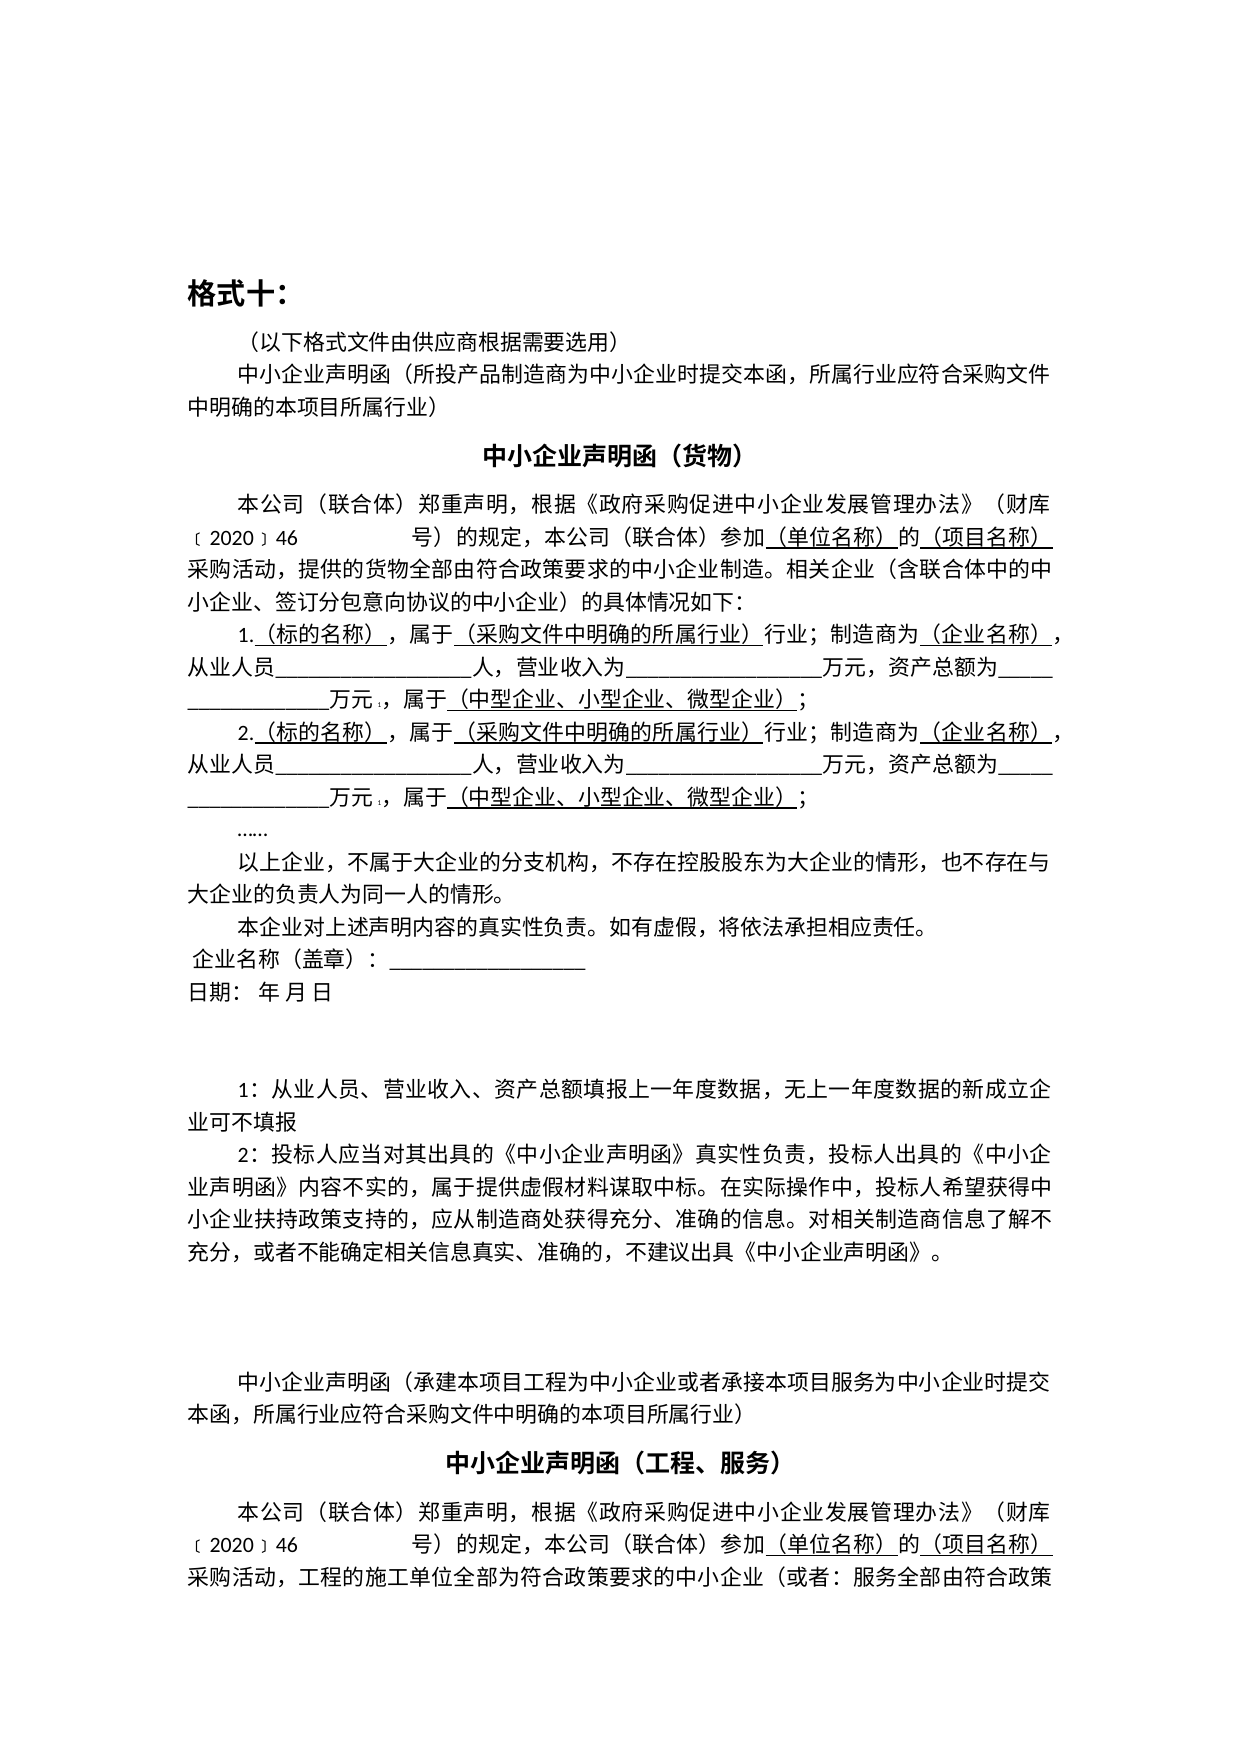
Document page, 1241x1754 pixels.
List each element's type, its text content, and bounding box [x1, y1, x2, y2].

text 中小企业声明函（承建本项目工程为中小企业或者承接本项目服务为中小企业时提交本函，所属行业应符合采购文件中明确的本项目所属行业） [187, 1364, 1053, 1429]
text 本公司（联合体）郑重声明，根据《政府采购促进中小企业发展管理办法》（财库﹝2020﹞46 号）的规定，本公司（联合体）参加（单位名称）的（项目名称）采购活动，提供的货物全部由符合政策要求的中小企业制造。相关企业（含联合体中的中小企业、签订分包意向协议的中小企业）的具体情况如下： [187, 487, 1053, 617]
text 本企业对上述声明内容的真实性负责。如有虚假，将依法承担相应责任。 [187, 909, 1053, 942]
text 2.（标的名称），属于（采购文件中明确的所属行业）行业；制造商为（企业名称），从业人员__________________人，营业收入为__________________万元，资产总额为__________________万元1，属于（中型企业、小型企业、微型企业）； [187, 714, 1053, 812]
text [187, 1494, 1053, 1592]
text 日期： 年 月 日 [187, 974, 1053, 1007]
text 中小企业声明函（工程、服务） [187, 1429, 1053, 1494]
text 企业名称（盖章）：__________________ [187, 942, 1053, 974]
text 2：投标人应当对其出具的《中小企业声明函》真实性负责，投标人出具的《中小企业声明函》内容不实的，属于提供虚假材料谋取中标。在实际操作中，投标人希望获得中小企业扶持政策支持的，应从制造商处获得充分、准确的信息。对相关制造商信息了解不充分，或者不能确定相关信息真实、准确的，不建议出具《中小企业声明函》。 [187, 1137, 1053, 1267]
text 以上企业，不属于大企业的分支机构，不存在控股股东为大企业的情形，也不存在与大企业的负责人为同一人的情形。 [187, 844, 1053, 909]
text 格式十： [187, 259, 1053, 324]
text （以下格式文件由供应商根据需要选用） [187, 324, 1053, 357]
text 1：从业人员、营业收入、资产总额填报上一年度数据，无上一年度数据的新成立企业可不填报 [187, 1072, 1053, 1137]
text 1.（标的名称），属于（采购文件中明确的所属行业）行业；制造商为（企业名称），从业人员__________________人，营业收入为__________________万元，资产总额为__________________万元1，属于（中型企业、小型企业、微型企业）； [187, 617, 1053, 714]
text 中小企业声明函（货物） [187, 422, 1053, 487]
text 中小企业声明函（所投产品制造商为中小企业时提交本函，所属行业应符合采购文件中明确的本项目所属行业） [187, 357, 1053, 422]
text …… [187, 812, 1053, 844]
